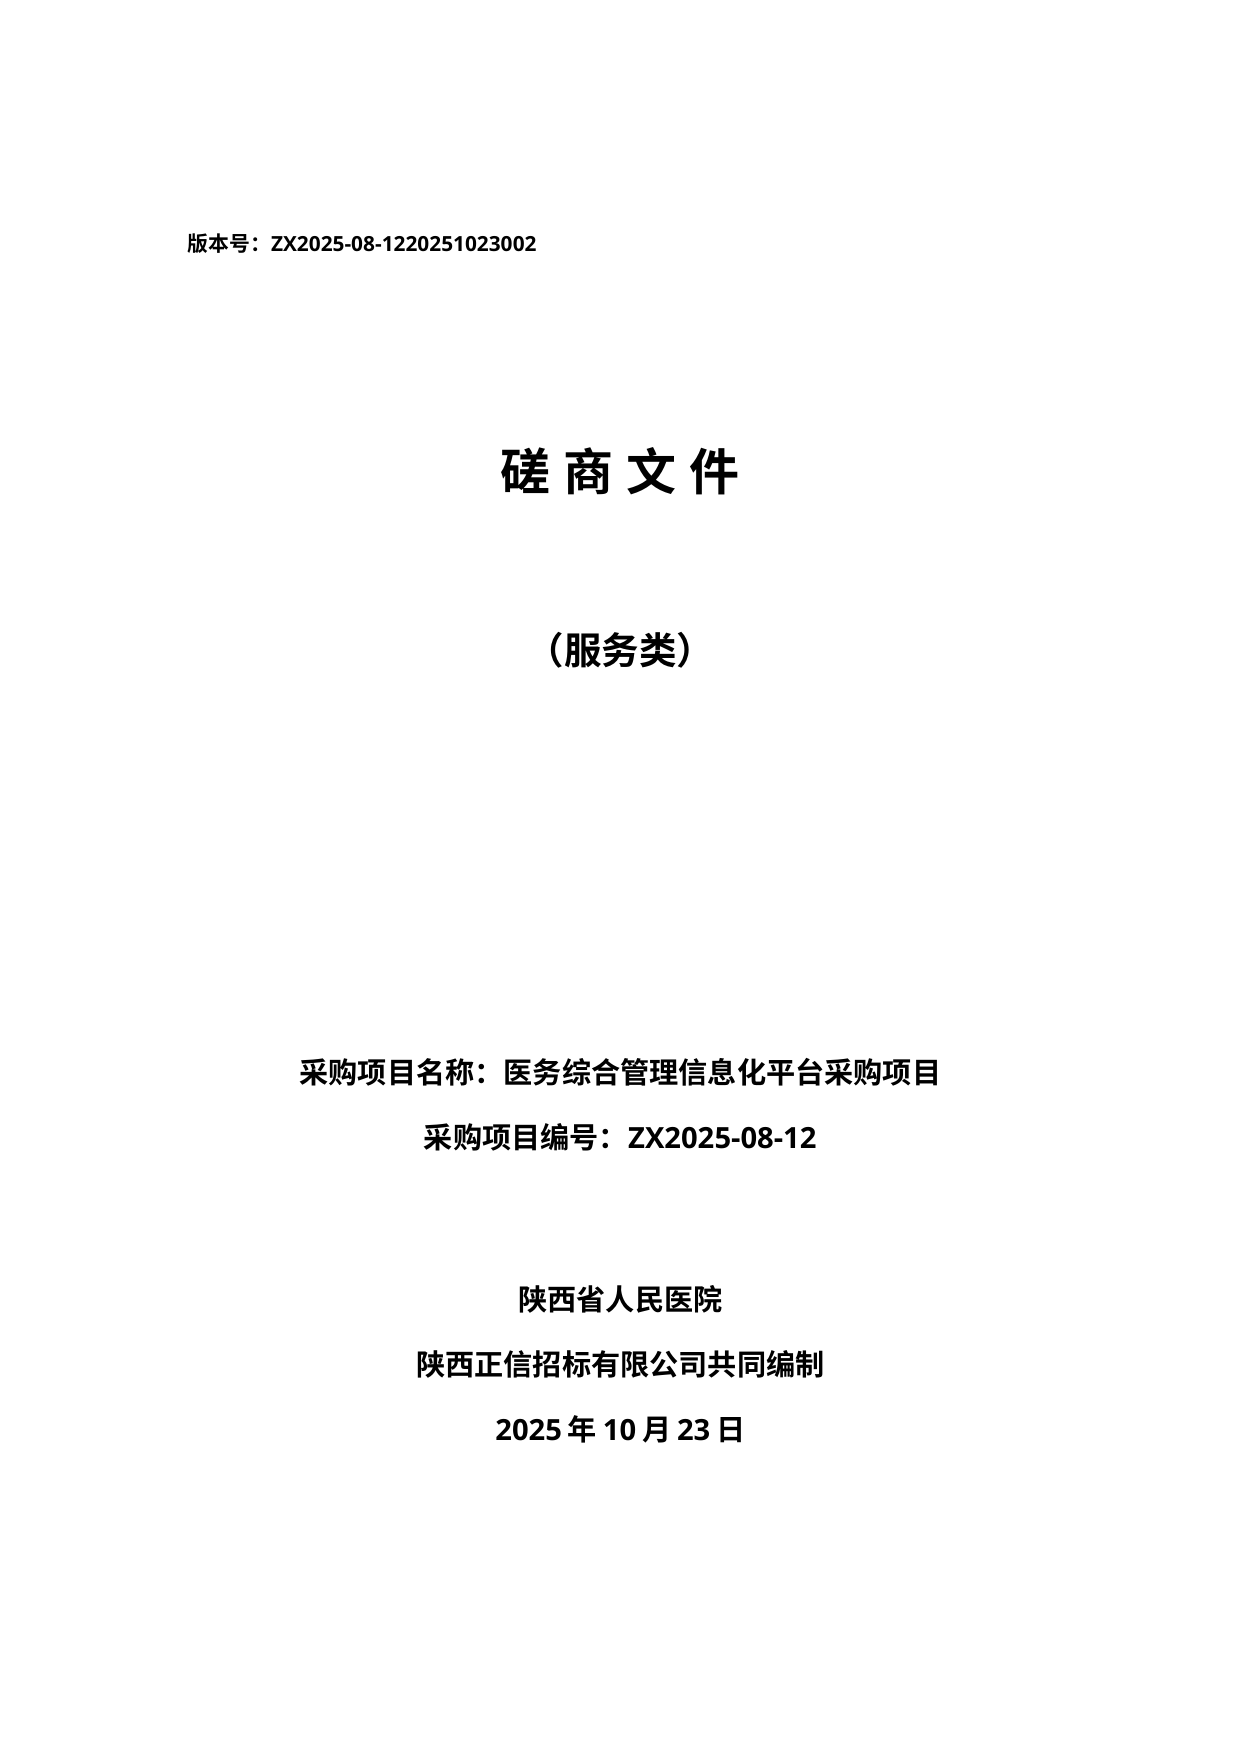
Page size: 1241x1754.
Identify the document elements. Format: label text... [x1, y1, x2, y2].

text 陕西省人民医院 [187, 1267, 1053, 1332]
text 磋 商 文 件 [187, 422, 1053, 617]
text （服务类） [187, 617, 1053, 1039]
text 版本号：ZX2025-08-1220251023002 [187, 227, 1053, 422]
text 陕西正信招标有限公司共同编制 [187, 1332, 1053, 1397]
text 采购项目名称：医务综合管理信息化平台采购项目 [187, 1039, 1053, 1104]
text 采购项目编号：ZX2025-08-12 [187, 1104, 1053, 1267]
text 2025年10月23日 [187, 1397, 1053, 1462]
